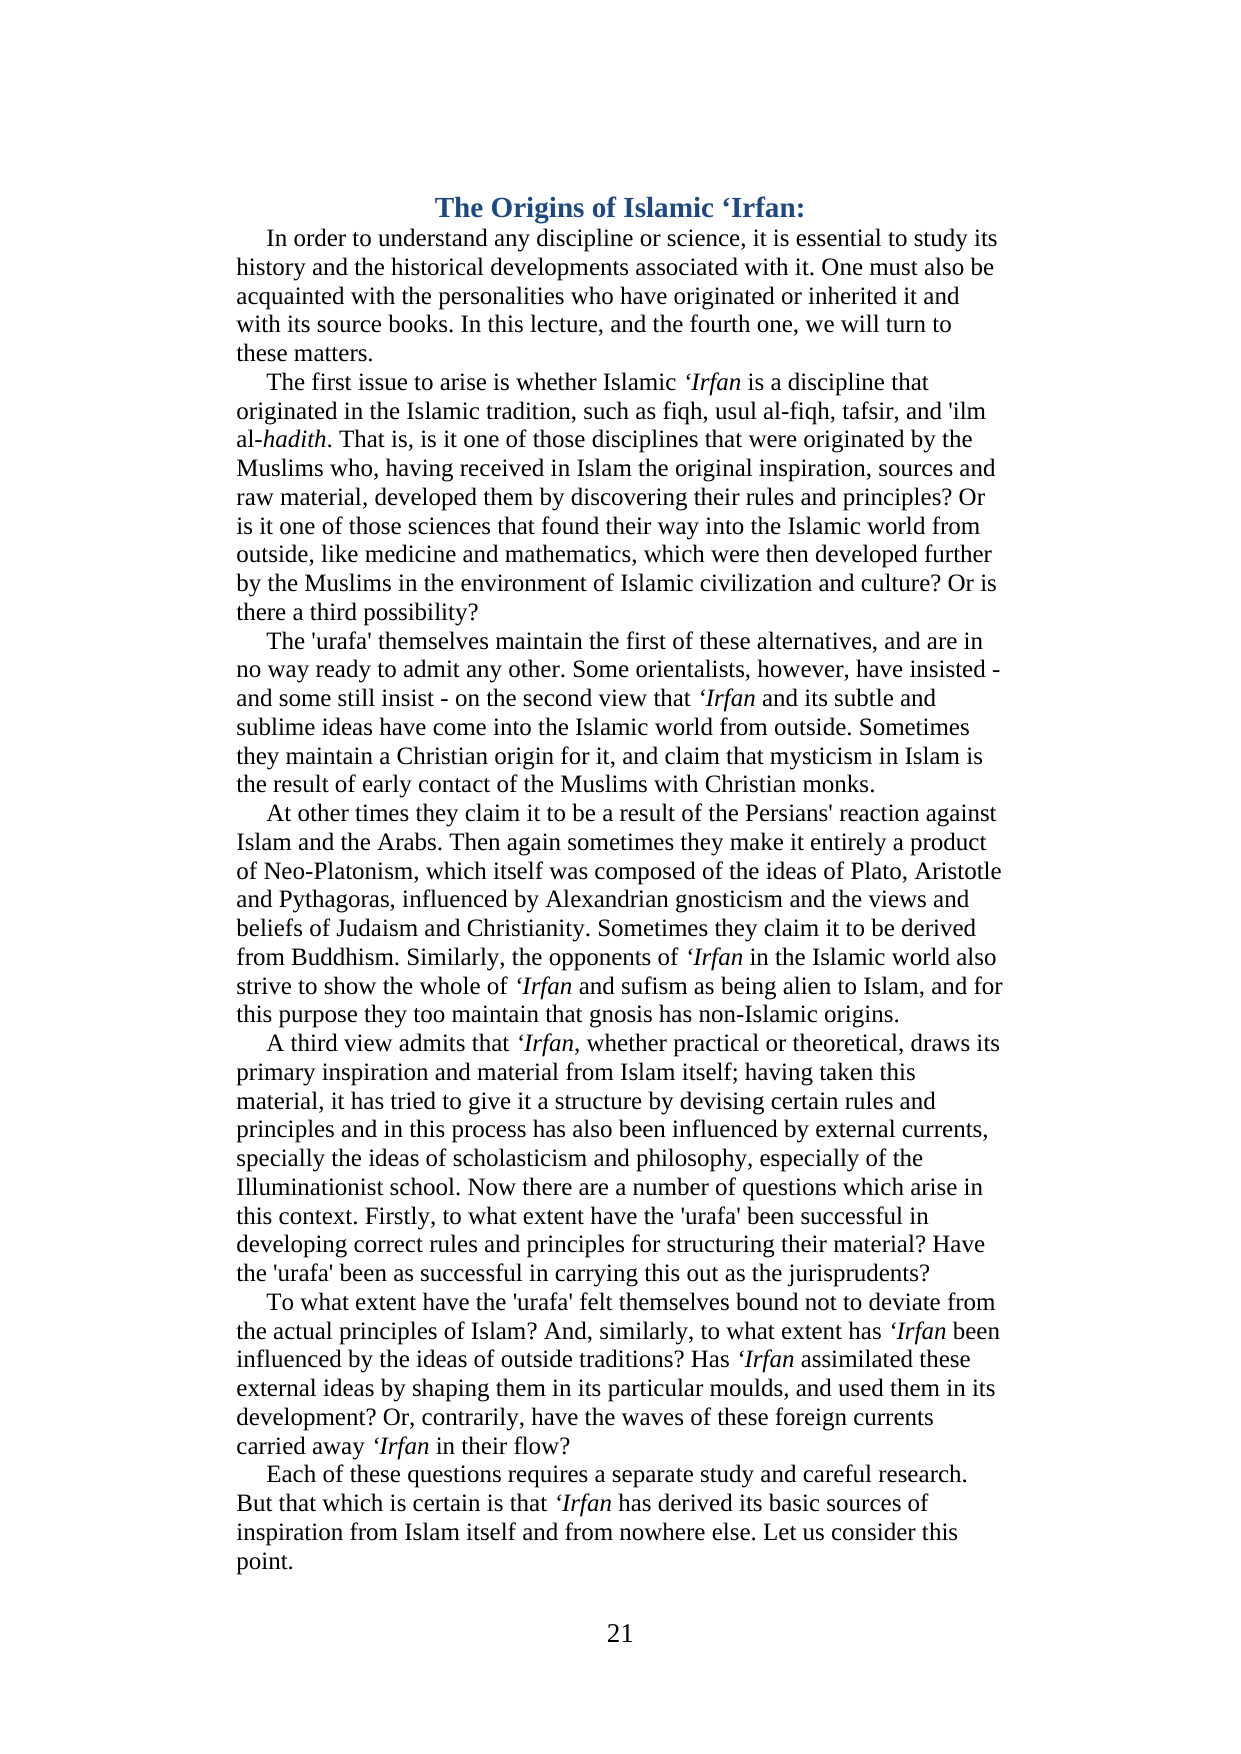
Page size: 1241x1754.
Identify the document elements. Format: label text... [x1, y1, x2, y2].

text In order to understand any discipline or science, it is essential to study its history and the historical developments associated with it. One must also be acquainted with the personalities who have originated or inherited it and with its source books. In this lecture, and the fourth one, we will turn to these matters. [236, 223, 1004, 367]
text A third view admits that ‘Irfan, whether practical or theoretical, draws its primary inspiration and material from Islam itself; having taken this material, it has tried to give it a structure by devising certain rules and principles and in this process has also been influenced by external currents, specially the ideas of scholasticism and philosophy, especially of the Illuminationist school. Now there are a number of questions which arise in this context. Firstly, to what extent have the 'urafa' been successful in developing correct rules and principles for structuring their material? Have the 'urafa' been as successful in carrying this out as the jurisprudents? [236, 1028, 1004, 1287]
text The first issue to arise is whether Islamic ‘Irfan is a discipline that originated in the Islamic tradition, such as fiqh, usul al-fiqh, tafsir, and 'ilm al-hadith. That is, is it one of those disciplines that were originated by the Muslims who, having received in Islam the original inspiration, sources and raw material, developed them by discovering their rules and principles? Or is it one of those sciences that found their way into the Islamic world from outside, like medicine and mathematics, which were then developed further by the Muslims in the environment of Islamic civilization and culture? Or is there a third possibility? [236, 367, 1004, 626]
text At other times they claim it to be a result of the Persians' reaction against Islam and the Arabs. Then again sometimes they make it entirely a product of Neo-Platonism, which itself was composed of the ideas of Plato, Aristotle and Pythagoras, influenced by Alexandrian gnosticism and the views and beliefs of Judaism and Christianity. Sometimes they claim it to be derived from Buddhism. Similarly, the opponents of ‘Irfan in the Islamic world also strive to show the whole of ‘Irfan and sufism as being alien to Islam, and for this purpose they too maintain that gnosis has non-Islamic origins. [236, 798, 1004, 1028]
text Each of these questions requires a separate study and careful research. But that which is certain is that ‘Irfan has derived its basic sources of inspiration from Islam itself and from nowhere else. Let us consider this point. [236, 1459, 1004, 1574]
text The 'urafa' themselves maintain the first of these alternatives, and are in no way ready to admit any other. Some orientalists, however, have insisted - and some still insist - on the second view that ‘Irfan and its subtle and sublime ideas have come into the Islamic world from outside. Sometimes they maintain a Christian origin for it, and claim that mysticism in Islam is the result of early contact of the Muslims with Christian monks. [236, 626, 1004, 798]
text To what extent have the 'urafa' felt themselves bound not to deviate from the actual principles of Islam? And, similarly, to what extent has ‘Irfan been influenced by the ideas of outside traditions? Has ‘Irfan assimilated these external ideas by shaping them in its particular moulds, and used them in its development? Or, contrarily, have the waves of these foreign currents carried away ‘Irfan in their flow? [236, 1287, 1004, 1459]
subtitle The Origins of Islamic ‘Irfan: [236, 190, 1004, 223]
